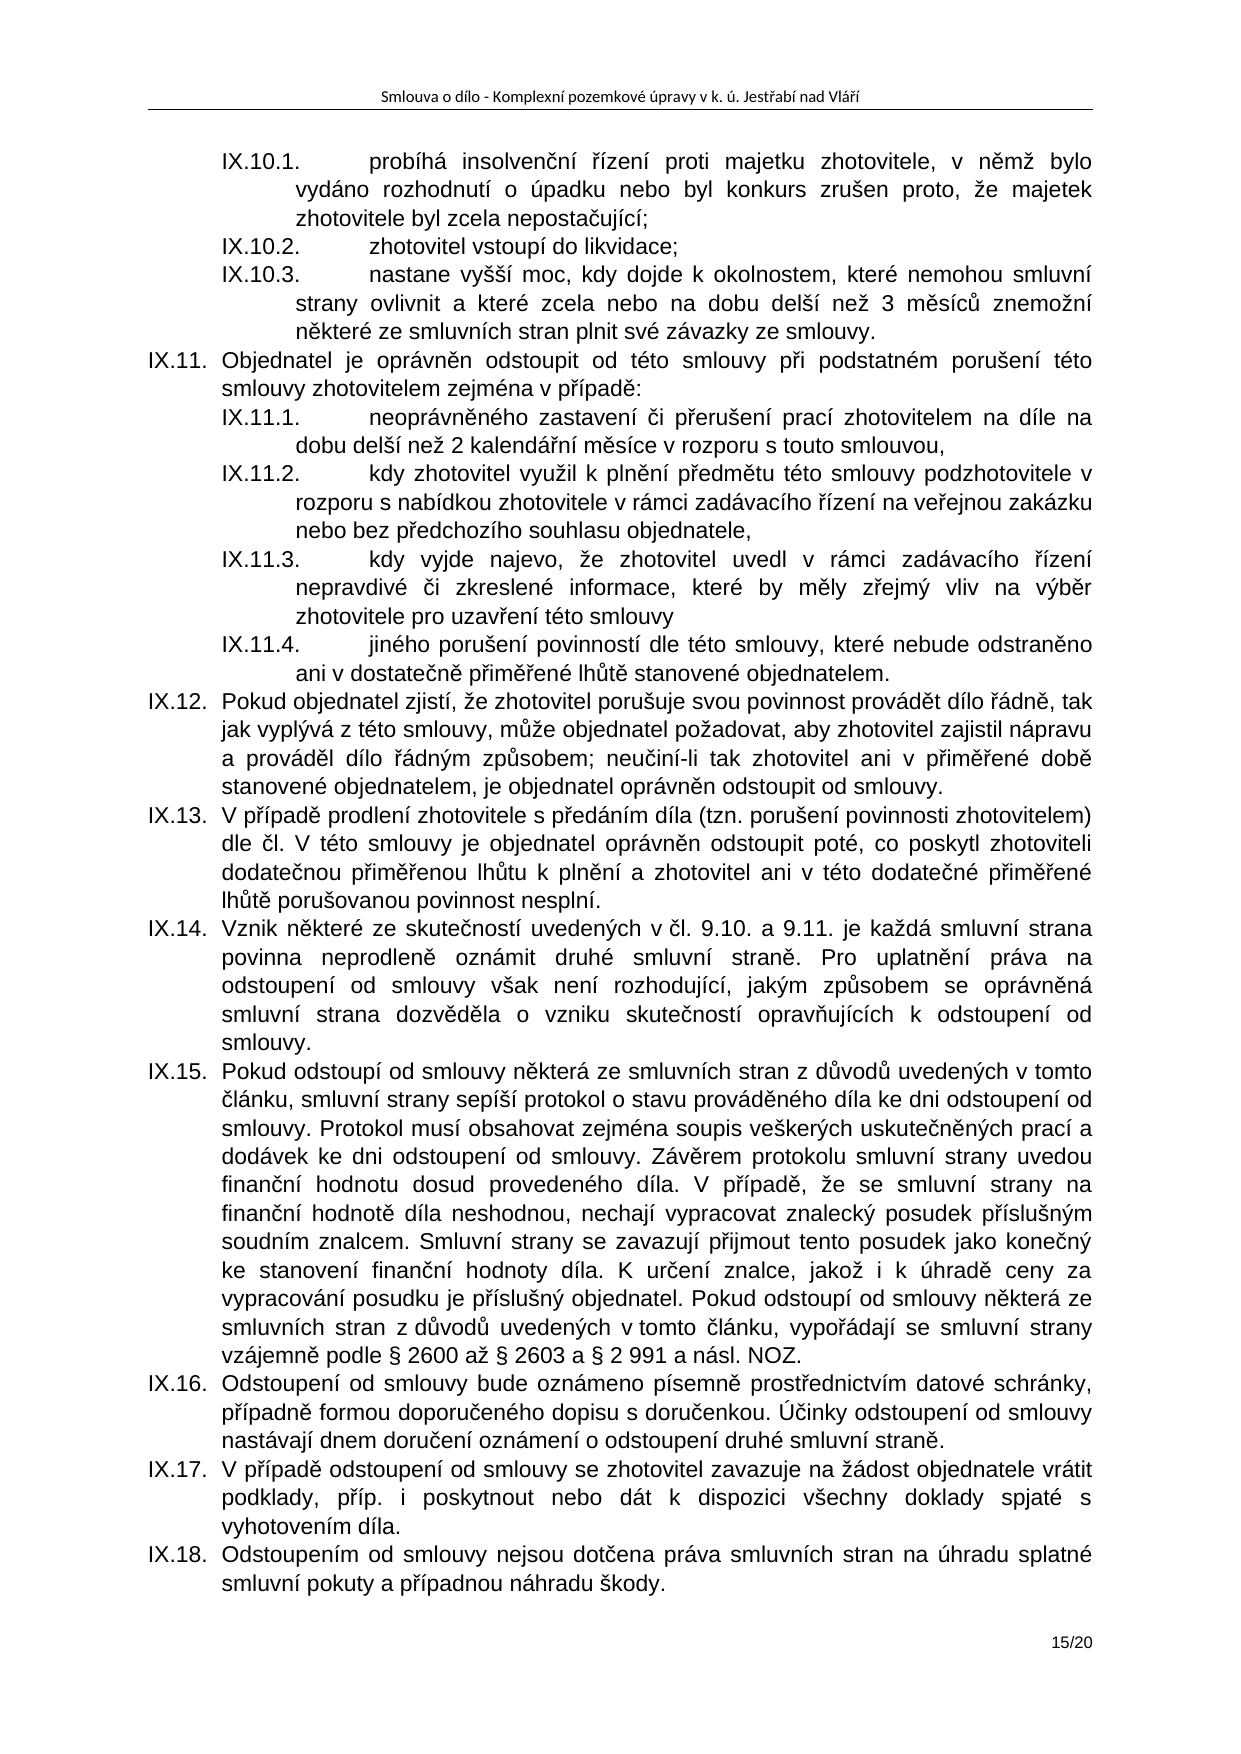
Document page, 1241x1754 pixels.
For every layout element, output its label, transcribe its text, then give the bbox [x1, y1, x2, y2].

text neoprávněného zastavení či přerušení prací zhotovitelem na díle na dobu delší než 2 kalendářní měsíce v rozporu s touto smlouvou, [221, 403, 1093, 458]
text zhotovitel vstoupí do likvidace; [221, 233, 1093, 259]
text nastane vyšší moc, kdy dojde k okolnostem, které nemohou smluvní strany ovlivnit a které zcela nebo na dobu delší než 3 měsíců znemožní některé ze smluvních stran plnit své závazky ze smlouvy. [221, 261, 1093, 344]
list Pokud objednatel zjistí, že zhotovitel porušuje svou povinnost provádět dílo řádně, tak jak vyplývá z této smlouvy, může objednatel požadovat, aby zhotovitel zajistil nápravu a prováděl dílo řádným způsobem; neučiní-li tak zhotovitel ani v přiměřené době stanovené objednatelem, je objednatel oprávněn odstoupit od smlouvy. [148, 688, 1093, 799]
list Vznik některé ze skutečností uvedených v čl. 9.10. a 9.11. je každá smluvní strana povinna neprodleně oznámit druhé smluvní straně. Pro uplatnění práva na odstoupení od smlouvy však není rozhodující, jakým způsobem se oprávněná smluvní strana dozvěděla o vzniku skutečností opravňujících k odstoupení od smlouvy. [148, 915, 1093, 1056]
text kdy zhotovitel využil k plnění předmětu této smlouvy podzhotovitele v rozporu s nabídkou zhotovitele v rámci zadávacího řízení na veřejnou zakázku nebo bez předchozího souhlasu objednatele, [221, 460, 1093, 544]
list V případě odstoupení od smlouvy se zhotovitel zavazuje na žádost objednatele vrátit podklady, příp. i poskytnout nebo dát k dispozici všechny doklady spjaté s vyhotovením díla. [148, 1456, 1093, 1539]
list Odstoupením od smlouvy nejsou dotčena práva smluvních stran na úhradu splatné smluvní pokuty a případnou náhradu škody. [148, 1541, 1093, 1596]
list Odstoupení od smlouvy bude oznámeno písemně prostřednictvím datové schránky, případně formou doporučeného dopisu s doručenkou. Účinky odstoupení od smlouvy nastávají dnem doručení oznámení o odstoupení druhé smluvní straně. [148, 1370, 1093, 1454]
list Objednatel je oprávněn odstoupit od této smlouvy při podstatném porušení této smlouvy zhotovitelem zejména v případě: [148, 347, 1093, 401]
text probíhá insolvenční řízení proti majetku zhotovitele, v němž bylo vydáno rozhodnutí o úpadku nebo byl konkurs zrušen proto, že majetek zhotovitele byl zcela nepostačující; [221, 148, 1093, 231]
list V případě prodlení zhotovitele s předáním díla (tzn. porušení povinnosti zhotovitelem) dle čl. V této smlouvy je objednatel oprávněn odstoupit poté, co poskytl zhotoviteli dodatečnou přiměřenou lhůtu k plnění a zhotovitel ani v této dodatečné přiměřené lhůtě porušovanou povinnost nesplní. [148, 802, 1093, 913]
text kdy vyjde najevo, že zhotovitel uvedl v rámci zadávacího řízení nepravdivé či zkreslené informace, které by měly zřejmý vliv na výběr zhotovitele pro uzavření této smlouvy [221, 546, 1093, 629]
list Pokud odstoupí od smlouvy některá ze smluvních stran z důvodů uvedených v tomto článku, smluvní strany sepíší protokol o stavu prováděného díla ke dni odstoupení od smlouvy. Protokol musí obsahovat zejména soupis veškerých uskutečněných prací a dodávek ke dni odstoupení od smlouvy. Závěrem protokolu smluvní strany uvedou finanční hodnotu dosud provedeného díla. V případě, že se smluvní strany na finanční hodnotě díla neshodnou, nechají vypracovat znalecký posudek příslušným soudním znalcem. Smluvní strany se zavazují přijmout tento posudek jako konečný ke stanovení finanční hodnoty díla. K určení znalce, jakož i k úhradě ceny za vypracování posudku je příslušný objednatel. Pokud odstoupí od smlouvy některá ze smluvních stran z důvodů uvedených v tomto článku, vypořádají se smluvní strany vzájemně podle § 2600 až § 2603 a § 2 991 a násl. NOZ. [148, 1058, 1093, 1368]
text jiného porušení povinností dle této smlouvy, které nebude odstraněno ani v dostatečně přiměřené lhůtě stanovené objednatelem. [221, 631, 1093, 686]
